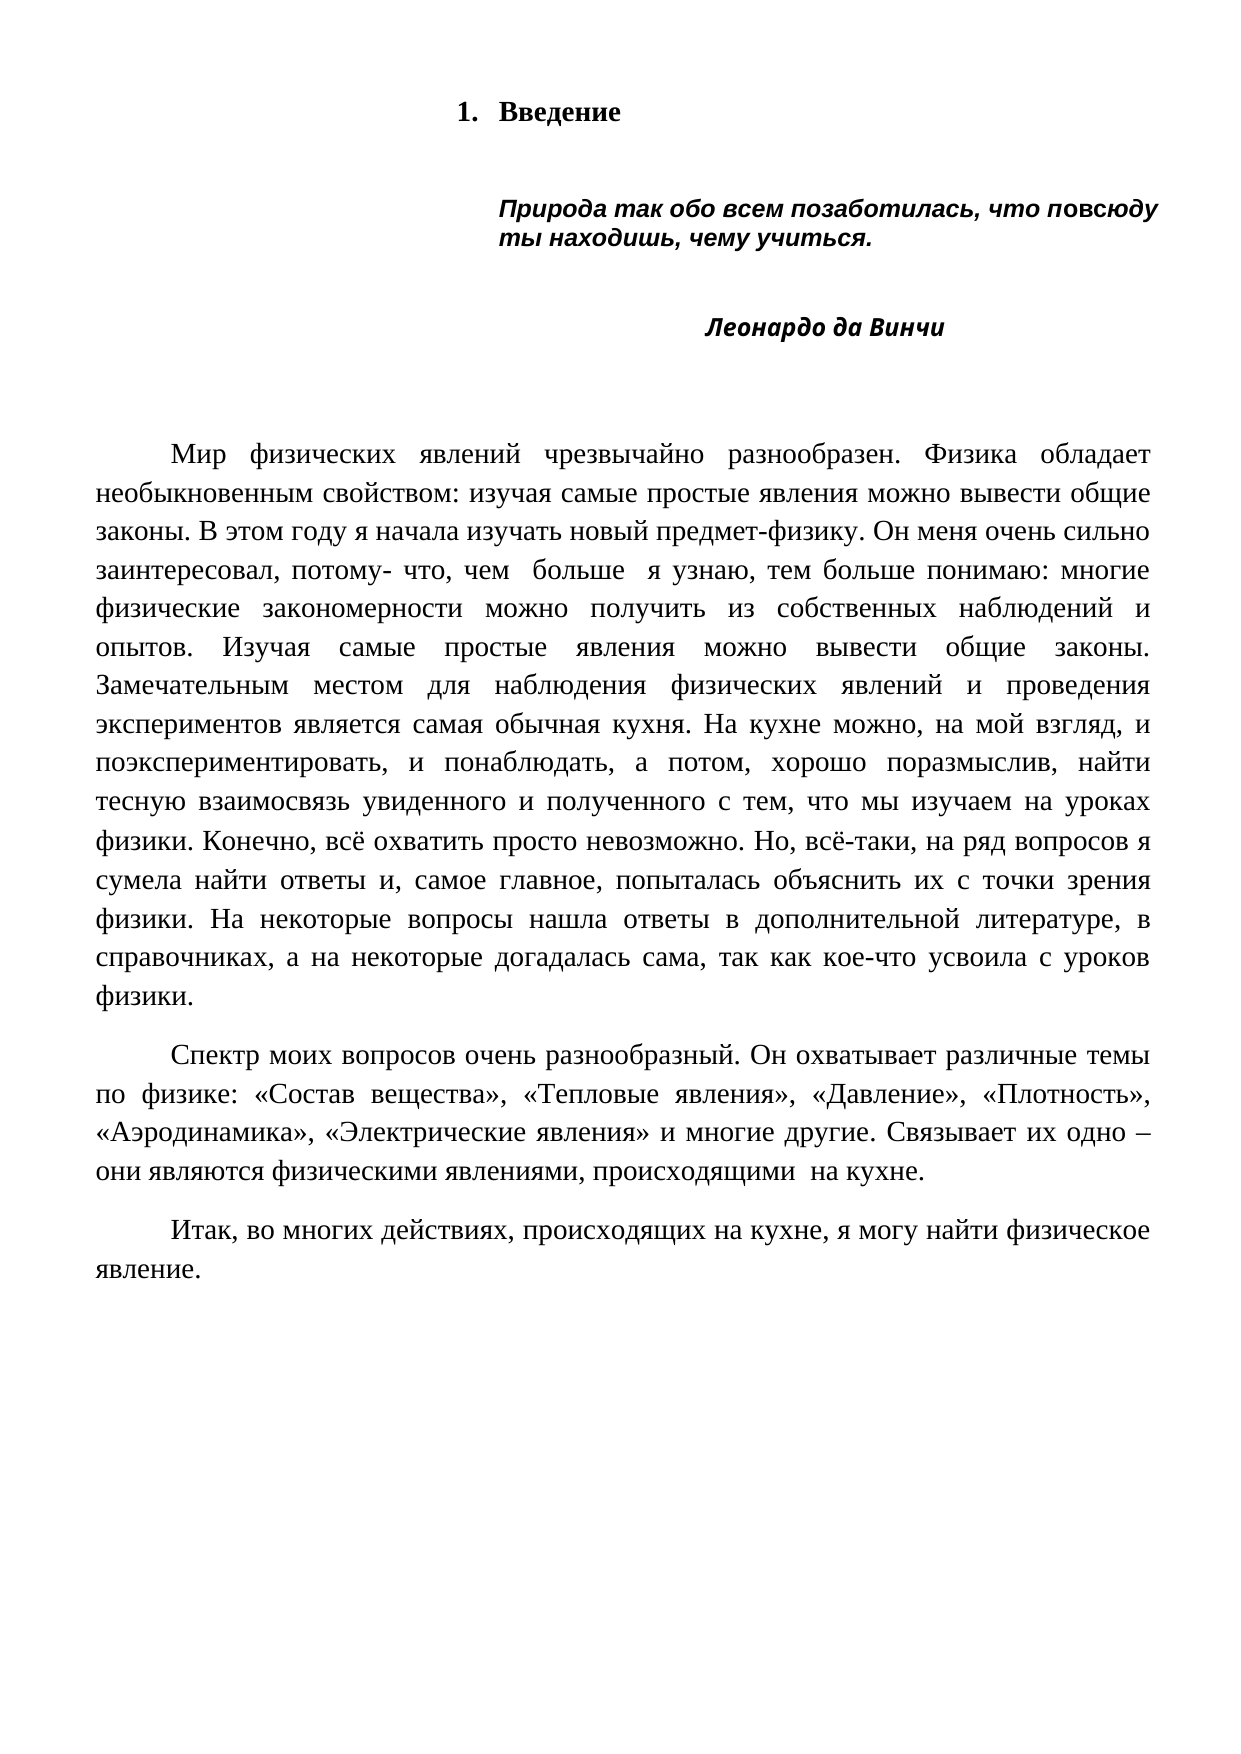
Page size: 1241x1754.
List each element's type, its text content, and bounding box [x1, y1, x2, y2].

text Итак, во многих действиях, происходящих на кухне, я могу найти физическое явление. [95, 1212, 1152, 1284]
text Природа так обо всем позаботилась, что повсюду ты находишь, чему учиться. [498, 194, 1171, 252]
text Спектр моих вопросов очень разнообразный. Он охватывает различные темы по физике: «Состав вещества», «Тепловые явления», «Давление», «Плотность», «Аэродинамика», «Электрические явления» и многие другие. Связывает их одно – они являются физическими явлениями, происходящими на кухне. [95, 1037, 1152, 1187]
text Мир физических явлений чрезвычайно разнообразен. Физика обладает необыкновенным свойством: изучая самые простые явления можно вывести общие законы. В этом году я начала изучать новый предмет-физику. Он меня очень сильно заинтересовал, потому- что, чем больше я узнаю, тем больше понимаю: многие физические закономерности можно получить из собственных наблюдений и опытов. Изучая самые простые явления можно вывести общие законы. Замечательным местом для наблюдения физических явлений и проведения экспериментов является самая обычная кухня. На кухне можно, на мой взгляд, и поэкспериментировать, и понаблюдать, а потом, хорошо поразмыслив, найти тесную взаимосвязь увиденного и полученного с тем, что мы изучаем на уроках физики. Конечно, всё охватить просто невозможно. Но, всё-таки, на ряд вопросов я сумела найти ответы и, самое главное, попыталась объяснить их с точки зрения физики. На некоторые вопросы нашла ответы в дополнительной литературе, в справочниках, а на некоторые догадалась сама, так как кое-что усвоила с уроков физики. [95, 436, 1152, 1012]
text Леонардо да Винчи [498, 310, 1152, 344]
list Введение [456, 94, 1152, 127]
